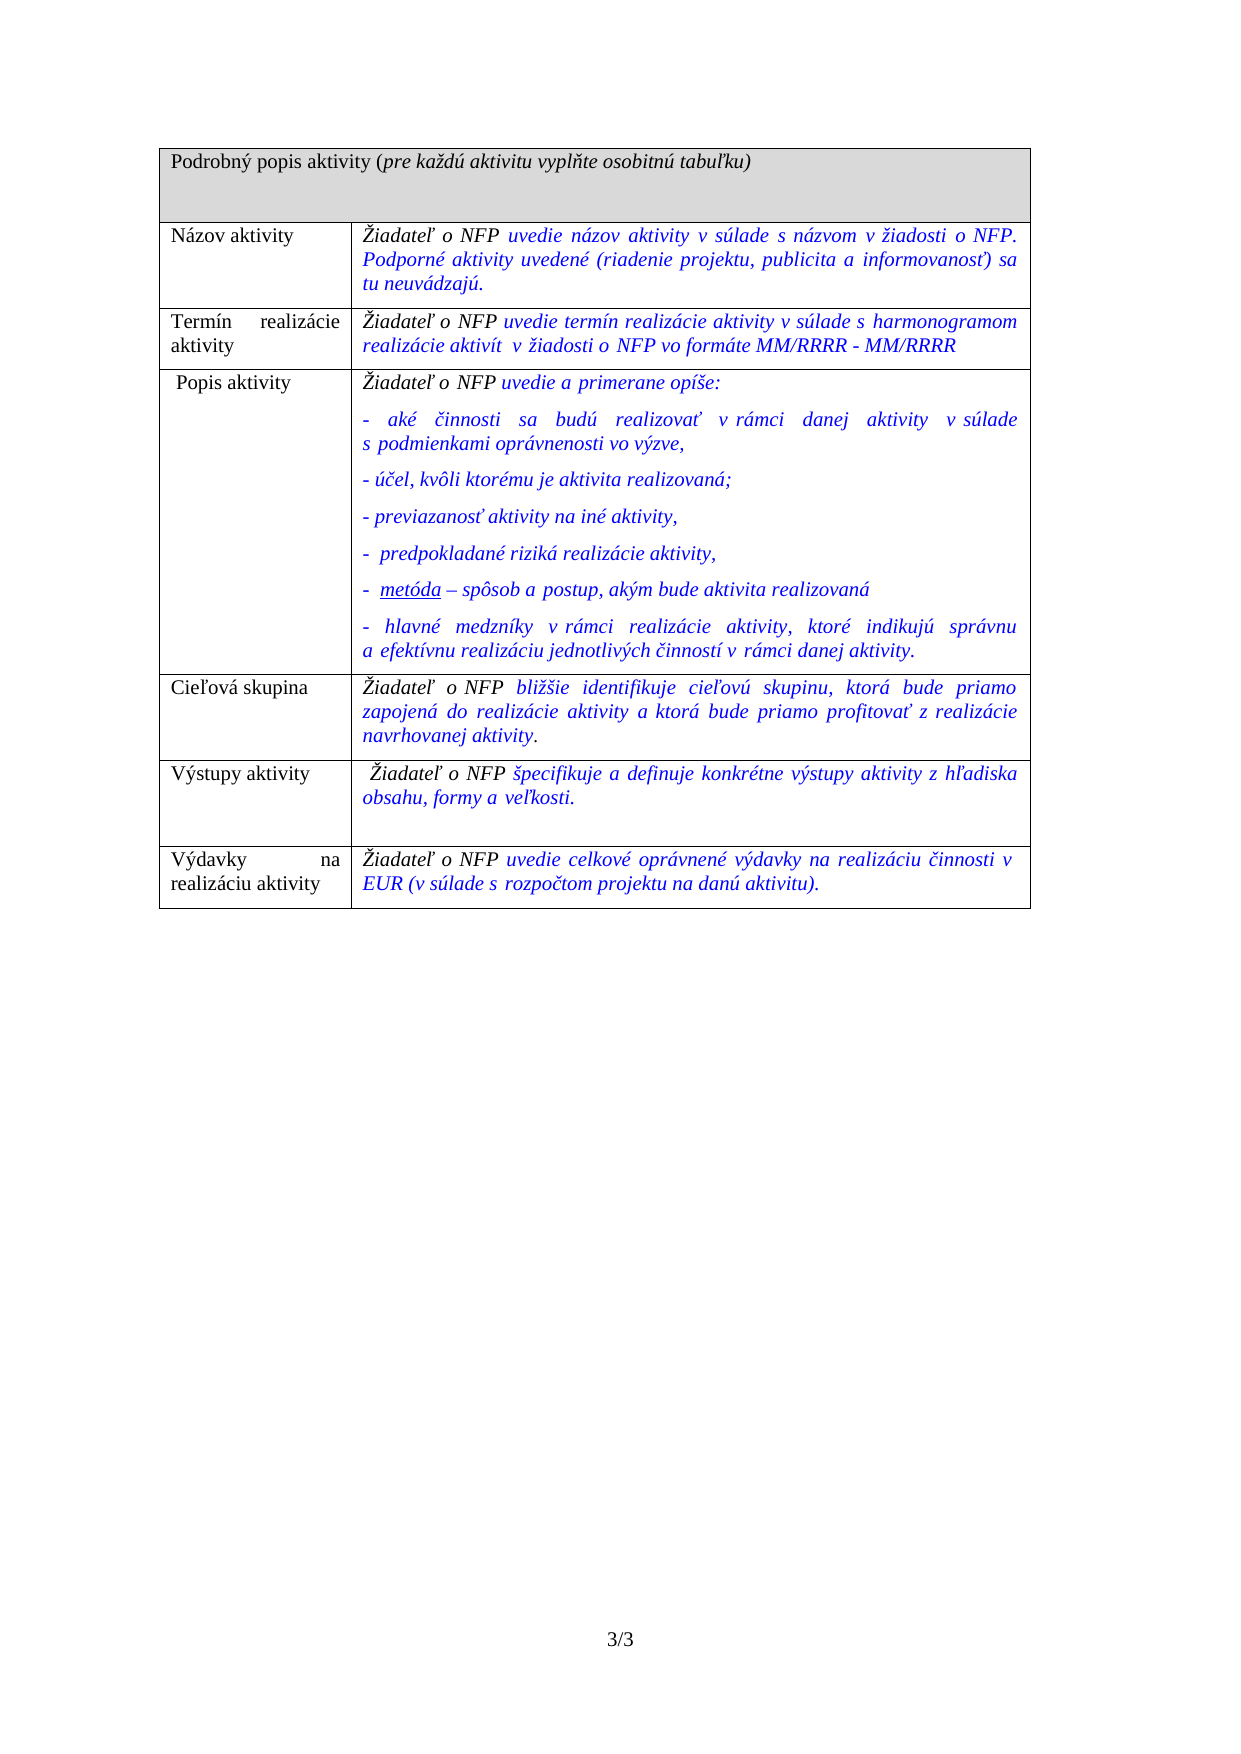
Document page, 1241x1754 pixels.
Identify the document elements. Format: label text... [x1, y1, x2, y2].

table_cell Žiadateľ o NFP uvedie názov aktivity v súlade s názvom v žiadosti o NFP. Podporné aktivity uvedené (riadenie projektu, publicita a informovanosť) sa tu neuvádzajú. [352, 223, 1030, 307]
table_cell Názov aktivity [160, 223, 351, 307]
table_cell Termín realizácie aktivity [160, 309, 351, 369]
table_cell Výstupy aktivity [160, 761, 351, 846]
table_cell Žiadateľ o NFP špecifikuje a definuje konkrétne výstupy aktivity z hľadiska obsahu, formy a veľkosti. [352, 761, 1030, 846]
table_cell Cieľová skupina [160, 675, 351, 760]
table_cell Výdavky na realizáciu aktivity [160, 847, 351, 907]
table_cell Žiadateľ o NFP bližšie identifikuje cieľovú skupinu, ktorá bude priamo zapojená do realizácie aktivity a ktorá bude priamo profitovať z realizácie navrhovanej aktivity. [352, 675, 1030, 760]
table_cell Žiadateľ o NFP uvedie termín realizácie aktivity v súlade s harmonogramom realizácie aktivít v žiadosti o NFP vo formáte MM/RRRR - MM/RRRR [352, 309, 1030, 369]
table_header Podrobný popis aktivity (pre každú aktivitu vyplňte osobitnú tabuľku) [160, 149, 1030, 222]
table_cell Žiadateľ o NFP uvedie celkové oprávnené výdavky na realizáciu činnosti v EUR (v súlade s rozpočtom projektu na danú aktivitu). [352, 847, 1030, 907]
table_cell Popis aktivity [160, 370, 351, 674]
table_cell Žiadateľ o NFP uvedie a primerane opíše: - aké činnosti sa budú realizovať v rámci danej aktivity v súlade s podmienkami oprávnenosti vo výzve, - účel, kvôli ktorému je aktivita realizovaná; - previazanosť aktivity na iné aktivity, - predpokladané riziká realizácie aktivity, - metóda – spôsob a postup, akým bude aktivita realizovaná - hlavné medzníky v rámci realizácie aktivity, ktoré indikujú správnu a efektívnu realizáciu jednotlivých činností v rámci danej aktivity. [352, 370, 1030, 674]
